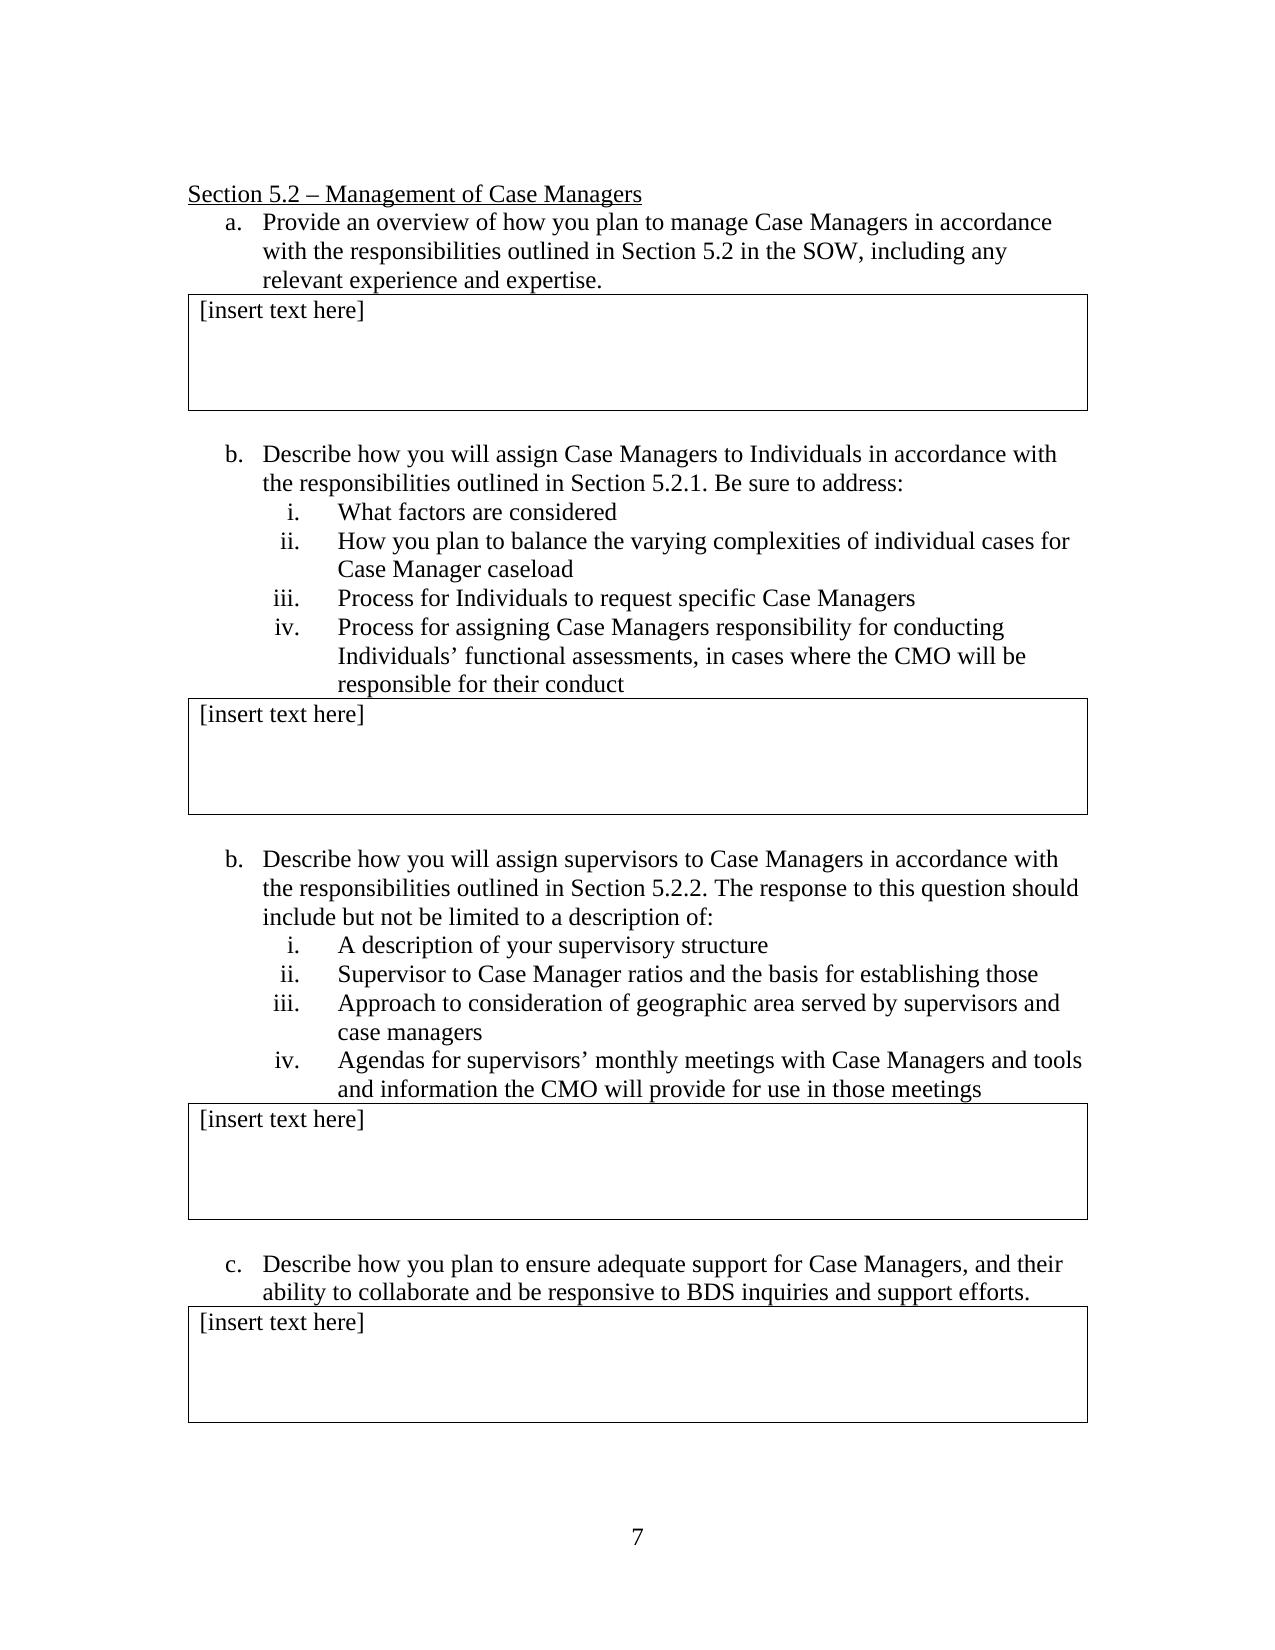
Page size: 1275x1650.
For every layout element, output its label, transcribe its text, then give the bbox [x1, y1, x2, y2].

table_header [insert text here] [189, 295, 1087, 410]
text Section 5.2 – Management of Case Managers [187, 179, 1087, 207]
list Provide an overview of how you plan to manage Case Managers in accordance with the responsibilities outlined in Section 5.2 in the SOW, including any relevant experience and expertise. [225, 207, 1087, 294]
list Agendas for supervisors’ monthly meetings with Case Managers and tools and information the CMO will provide for use in those meetings [300, 1045, 1087, 1103]
table_header [insert text here] [189, 1307, 1087, 1422]
list Process for Individuals to request specific Case Managers [300, 583, 1087, 612]
list What factors are considered [300, 497, 1087, 526]
table_header [insert text here] [189, 699, 1087, 814]
list Process for assigning Case Managers responsibility for conducting Individuals’ functional assessments, in cases where the CMO will be responsible for their conduct [300, 612, 1087, 698]
table_header [insert text here] [189, 1104, 1087, 1219]
list Supervisor to Case Manager ratios and the basis for establishing those [300, 959, 1087, 988]
list Approach to consideration of geographic area served by supervisors and case managers [300, 988, 1087, 1045]
list Describe how you will assign Case Managers to Individuals in accordance with the responsibilities outlined in Section 5.2.1. Be sure to address: [225, 439, 1087, 497]
list Describe how you will assign supervisors to Case Managers in accordance with the responsibilities outlined in Section 5.2.2. The response to this question should include but not be limited to a description of: [225, 844, 1087, 930]
list Describe how you plan to ensure adequate support for Case Managers, and their ability to collaborate and be responsive to BDS inquiries and support efforts. [225, 1249, 1087, 1306]
list A description of your supervisory structure [300, 930, 1087, 959]
list How you plan to balance the varying complexities of individual cases for Case Manager caseload [300, 526, 1087, 583]
